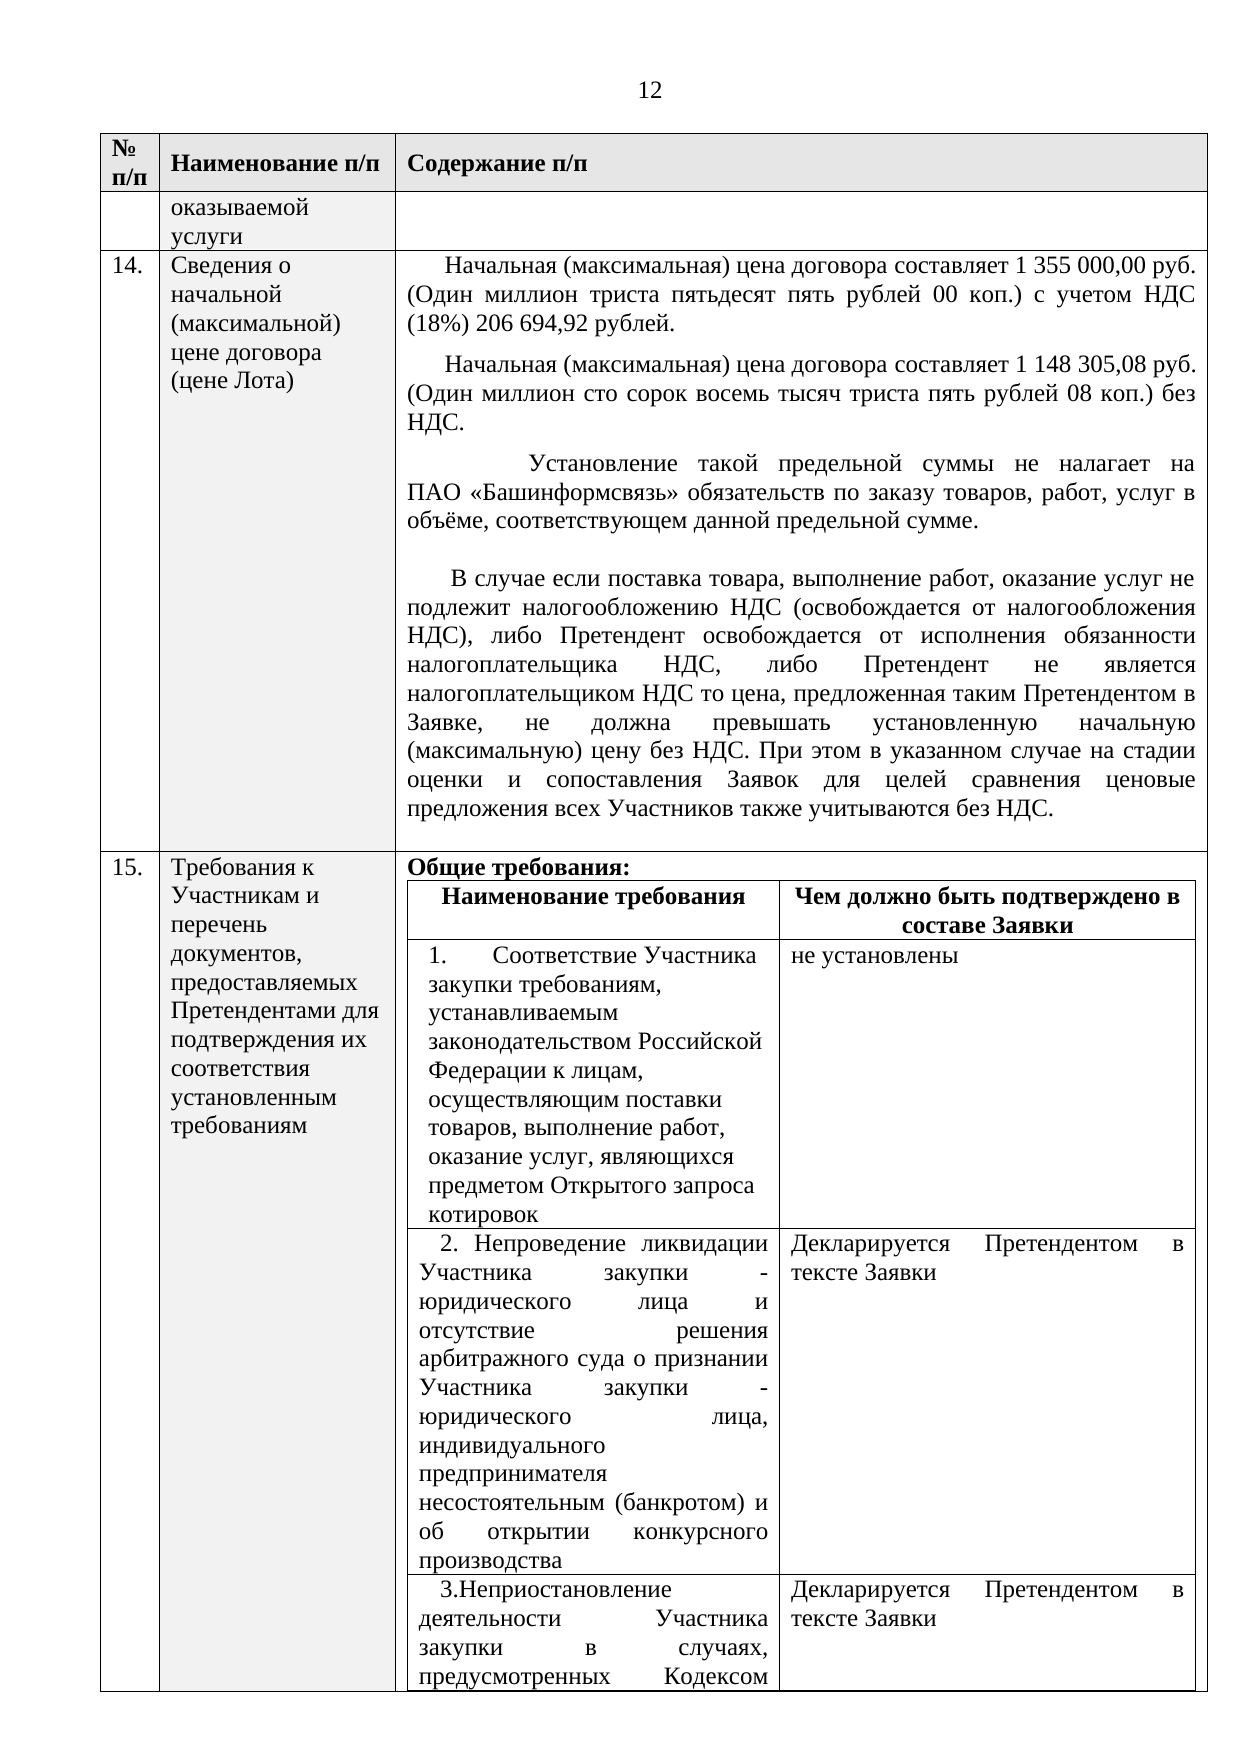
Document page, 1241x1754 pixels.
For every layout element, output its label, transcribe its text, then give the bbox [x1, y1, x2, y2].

table_header № п/п [101, 134, 159, 191]
table_cell [101, 852, 159, 1691]
table_cell [101, 192, 159, 249]
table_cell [160, 852, 395, 1691]
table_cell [396, 192, 1207, 249]
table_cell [396, 852, 1207, 1691]
table_cell Сведения о начальной (максимальной) цене договора (цене Лота) [160, 251, 395, 851]
table_header Содержание п/п [396, 134, 1207, 191]
table_cell Начальная (максимальная) цена договора составляет 1 355 000,00 руб. (Один миллион триста пятьдесят пять рублей 00 коп.) с учетом НДС (18%) 206 694,92 рублей. Начальная (максимальная) цена договора составляет 1 148 305,08 руб. (Один миллион сто сорок восемь тысяч триста пять рублей 08 коп.) без НДС. Установление такой предельной суммы не налагает на ПАО «Башинформсвязь» обязательств по заказу товаров, работ, услуг в объёме, соответствующем данной предельной сумме. В случае если поставка товара, выполнение работ, оказание услуг не подлежит налогообложению НДС (освобождается от налогообложения НДС), либо Претендент освобождается от исполнения обязанности налогоплательщика НДС, либо Претендент не является налогоплательщиком НДС то цена, предложенная таким Претендентом в Заявке, не должна превышать установленную начальную (максимальную) цену без НДС. При этом в указанном случае на стадии оценки и сопоставления Заявок для целей сравнения ценовые предложения всех Участников также учитываются без НДС. [396, 251, 1207, 851]
table_cell [101, 251, 159, 851]
table_header Наименование п/п [160, 134, 395, 191]
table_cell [160, 192, 395, 249]
